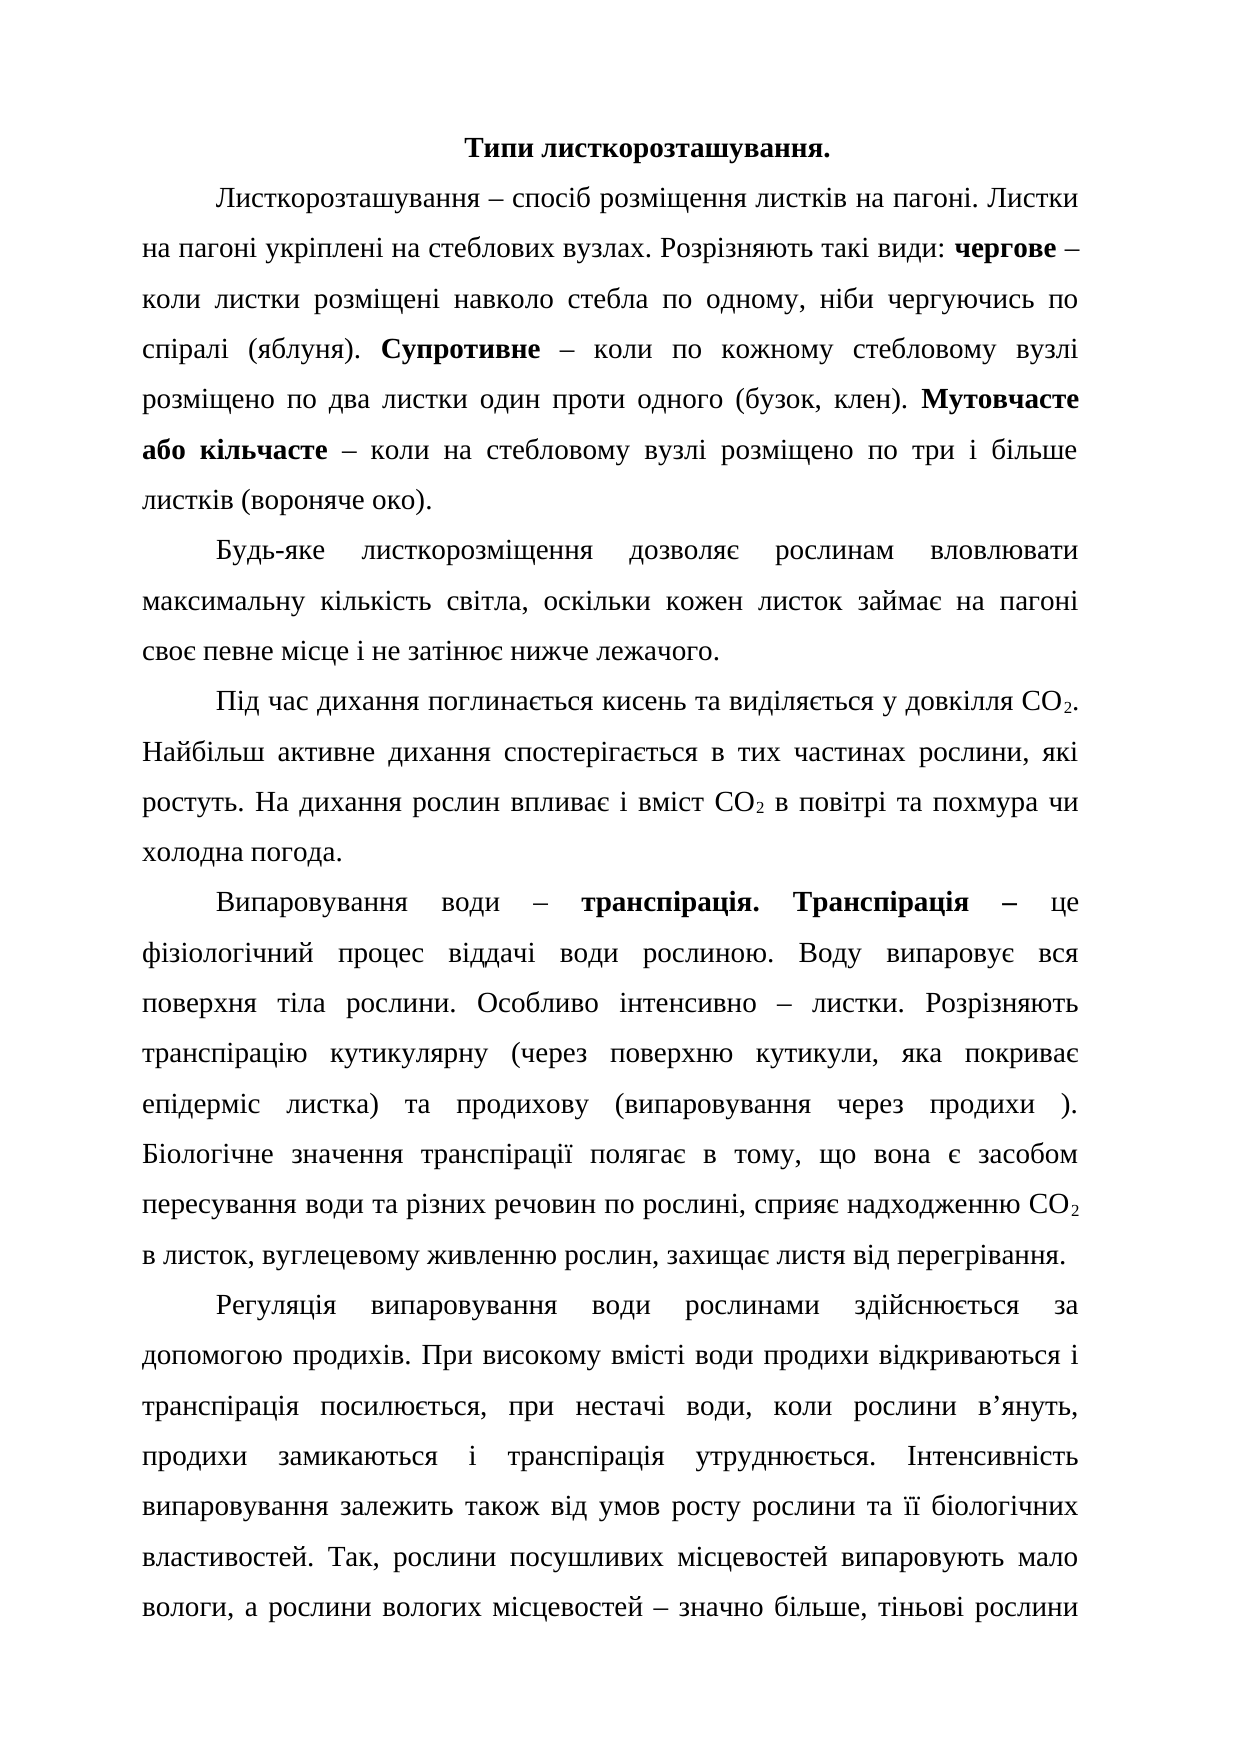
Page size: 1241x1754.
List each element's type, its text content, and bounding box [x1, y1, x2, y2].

text Будь-яке листкорозміщення дозволяє рослинам вловлювати максимальну кількість світла, оскільки кожен листок займає на пагоні своє певне місце і не затінює нижче лежачого. [142, 532, 1079, 667]
text Під час дихання поглинається кисень та виділяється у довкілля СО2. Найбільш активне дихання спостерігається в тих частинах рослини, які ростуть. На дихання рослин впливає і вміст СО2 в повітрі та похмура чи холодна погода. [142, 683, 1079, 868]
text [142, 1287, 1079, 1622]
text Типи листкорозташування. [142, 130, 1079, 163]
text Листкорозташування – спосіб розміщення листків на пагоні. Листки на пагоні укріплені на стеблових вузлах. Розрізняють такі види: чергове – коли листки розміщені навколо стебла по одному, ніби чергуючись по спіралі (яблуня). Супротивне – коли по кожному стебловому вузлі розміщено по два листки один проти одного (бузок, клен). Мутовчасте або кільчасте – коли на стебловому вузлі розміщено по три і більше листків (вороняче око). [142, 180, 1079, 516]
text Випаровування води – транспірація. Транспірація – це фізіологічний процес віддачі води рослиною. Воду випаровує вся поверхня тіла рослини. Особливо інтенсивно – листки. Розрізняють транспірацію кутикулярну (через поверхню кутикули, яка покриває епідерміс листка) та продихову (випаровування через продихи ). Біологічне значення транспірації полягає в тому, що вона є засобом пересування води та різних речовин по рослині, сприяє надходженню СО2 в листок, вуглецевому живленню рослин, захищає листя від перегрівання. [142, 884, 1079, 1270]
